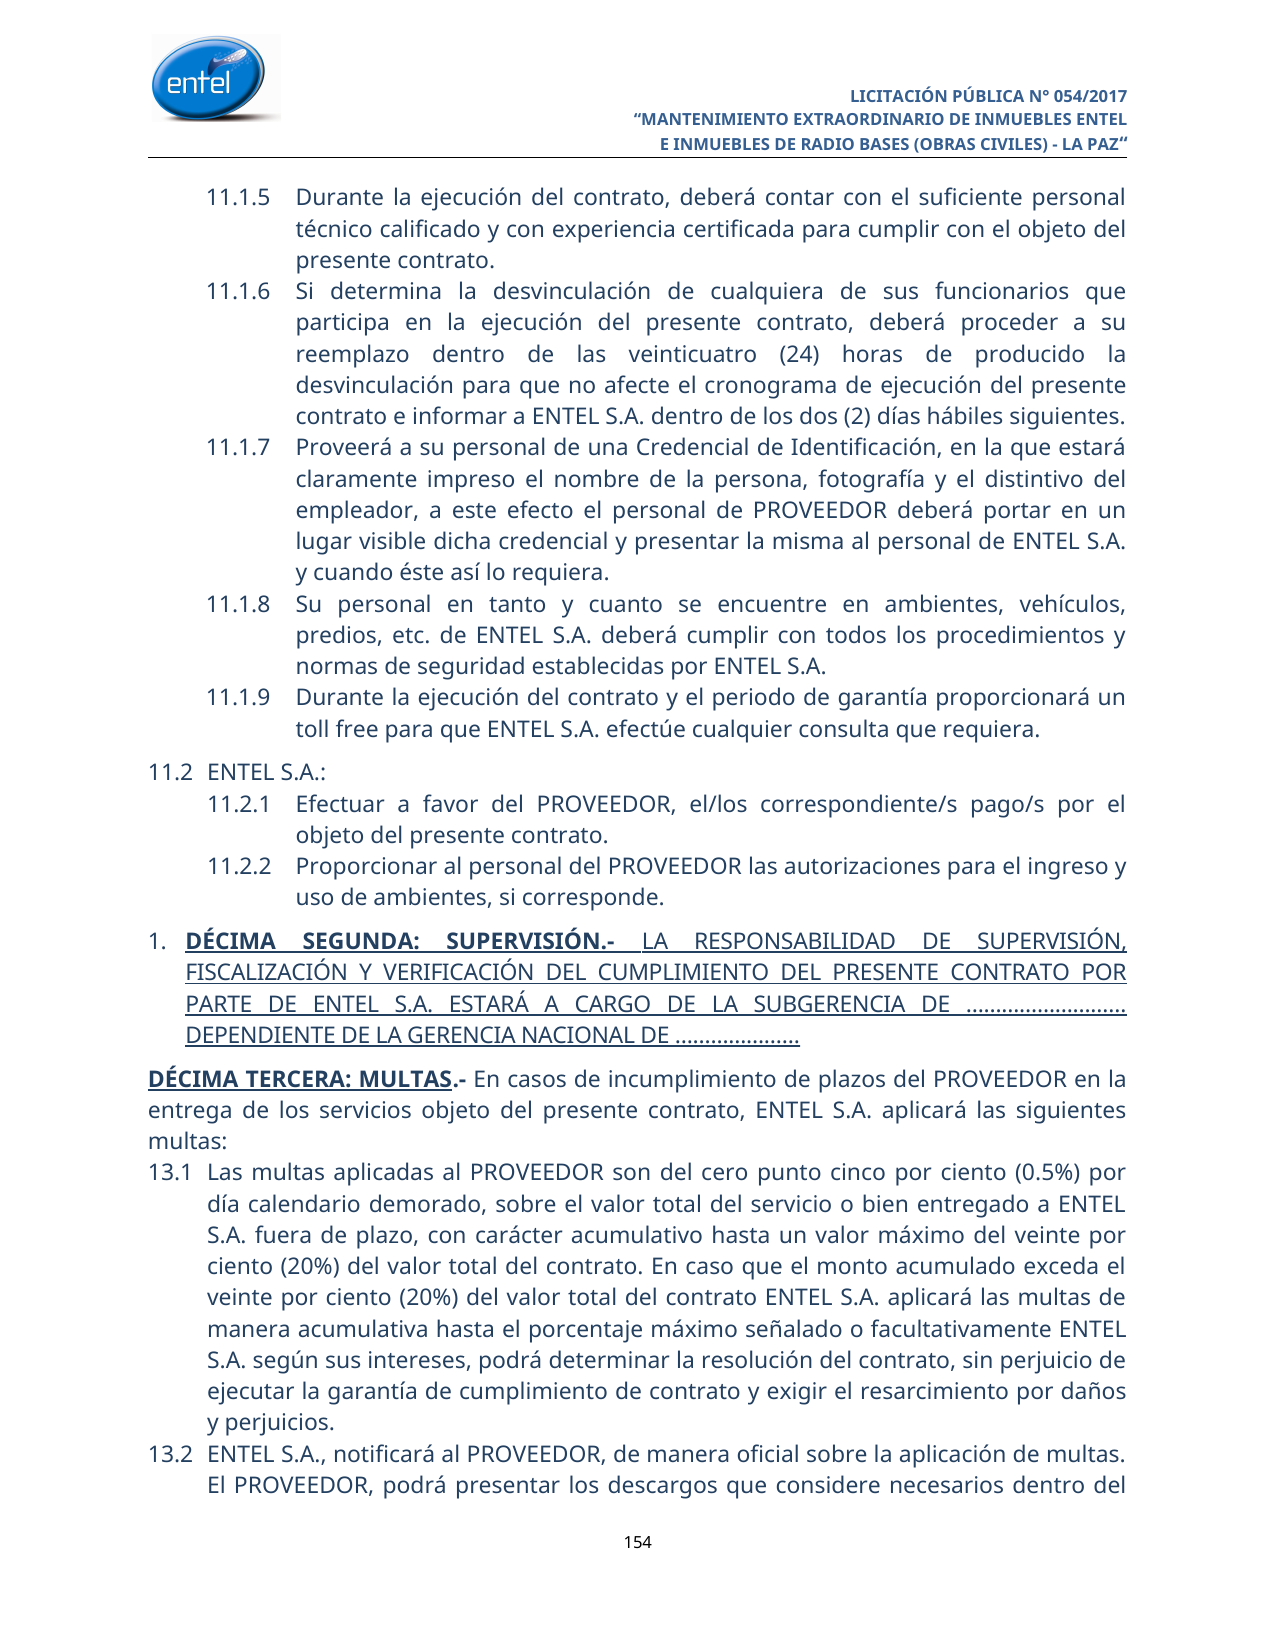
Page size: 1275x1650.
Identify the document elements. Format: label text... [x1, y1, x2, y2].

text 11.2.2 Proporcionar al personal del PROVEEDOR las autorizaciones para el ingreso y uso de ambientes, si corresponde. [207, 850, 1127, 912]
text 13.1 Las multas aplicadas al PROVEEDOR son del cero punto cinco por ciento (0.5%) por día calendario demorado, sobre el valor total del servicio o bien entregado a ENTEL S.A. fuera de plazo, con carácter acumulativo hasta un valor máximo del veinte por ciento (20%) del valor total del contrato. En caso que el monto acumulado exceda el veinte por ciento (20%) del valor total del contrato ENTEL S.A. aplicará las multas de manera acumulativa hasta el porcentaje máximo señalado o facultativamente ENTEL S.A. según sus intereses, podrá determinar la resolución del contrato, sin perjuicio de ejecutar la garantía de cumplimiento de contrato y exigir el resarcimiento por daños y perjuicios. [148, 1156, 1127, 1437]
text 11.2.1 Efectuar a favor del PROVEEDOR, el/los correspondiente/s pago/s por el objeto del presente contrato. [207, 787, 1127, 850]
list Proveerá a su personal de una Credencial de Identificación, en la que estará claramente impreso el nombre de la persona, fotografía y el distintivo del empleador, a este efecto el personal de PROVEEDOR deberá portar en un lugar visible dicha credencial y presentar la misma al personal de ENTEL S.A. y cuando éste así lo requiera. [206, 431, 1127, 587]
text DÉCIMA TERCERA: MULTAS.- En casos de incumplimiento de plazos del PROVEEDOR en la entrega de los servicios objeto del presente contrato, ENTEL S.A. aplicará las siguientes multas: [148, 1062, 1127, 1156]
subtitle DÉCIMA SEGUNDA: SUPERVISIÓN.- La responsabilidad de supervisión, fiscalización y verificación del cumplimiento del presente contrato por parte de ENTEL S.A. estará a cargo de la Subgerencia de ……………………… dependiente de la Gerencia Nacional de ………………… [148, 925, 1127, 1050]
text 11.2 ENTEL S.A.: [148, 756, 1127, 787]
picture [151, 34, 282, 122]
list Durante la ejecución del contrato, deberá contar con el suficiente personal técnico calificado y con experiencia certificada para cumplir con el objeto del presente contrato. [206, 181, 1127, 275]
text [148, 1437, 1127, 1500]
list Si determina la desvinculación de cualquiera de sus funcionarios que participa en la ejecución del presente contrato, deberá proceder a su reemplazo dentro de las veinticuatro (24) horas de producido la desvinculación para que no afecte el cronograma de ejecución del presente contrato e informar a ENTEL S.A. dentro de los dos (2) días hábiles siguientes. [206, 275, 1127, 431]
list Su personal en tanto y cuanto se encuentre en ambientes, vehículos, predios, etc. de ENTEL S.A. deberá cumplir con todos los procedimientos y normas de seguridad establecidas por ENTEL S.A. [206, 587, 1127, 681]
list Durante la ejecución del contrato y el periodo de garantía proporcionará un toll free para que ENTEL S.A. efectúe cualquier consulta que requiera. [206, 681, 1127, 744]
